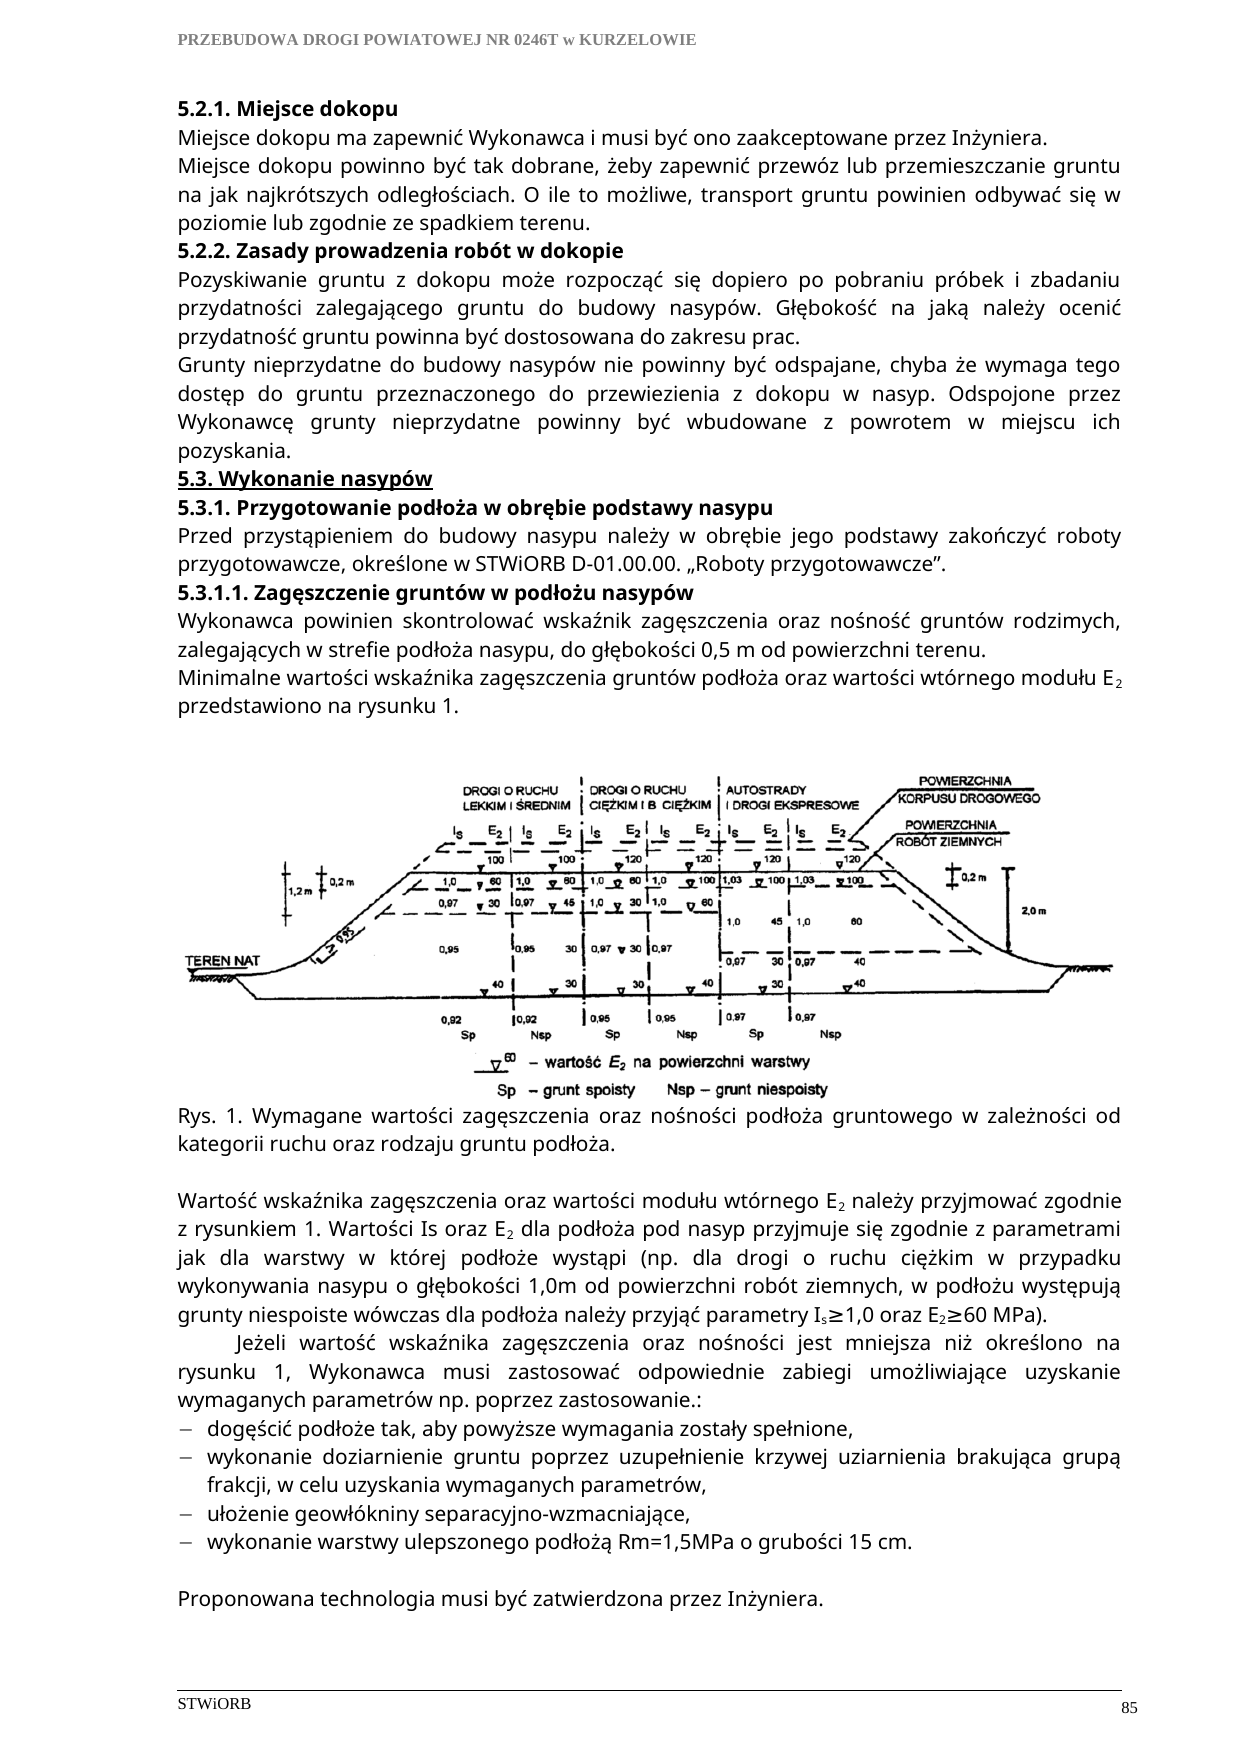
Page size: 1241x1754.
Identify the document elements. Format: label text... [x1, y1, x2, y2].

list dogęścić podłoże tak, aby powyższe wymagania zostały spełnione, [177, 1414, 1122, 1442]
picture [179, 750, 1119, 1099]
text 5.3.1.1. Zagęszczenie gruntów w podłożu nasypów [177, 578, 1122, 606]
text Miejsce dokopu ma zapewnić Wykonawca i musi być ono zaakceptowane przez Inżyniera. [177, 123, 1122, 151]
text Przed przystąpieniem do budowy nasypu należy w obrębie jego podstawy zakończyć roboty przygotowawcze, określone w STWiORB D-01.00.00. „Roboty przygotowawcze”. [177, 521, 1122, 578]
text Wykonawca powinien skontrolować wskaźnik zagęszczenia oraz nośność gruntów rodzimych, zalegających w strefie podłoża nasypu, do głębokości 0,5 m od powierzchni terenu. [177, 606, 1122, 663]
list wykonanie doziarnienie gruntu poprzez uzupełnienie krzywej uziarnienia brakująca grupą frakcji, w celu uzyskania wymaganych parametrów, [177, 1442, 1122, 1499]
text Wartość wskaźnika zagęszczenia oraz wartości modułu wtórnego E2 należy przyjmować zgodnie z rysunkiem 1. Wartości Is oraz E2 dla podłoża pod nasyp przyjmuje się zgodnie z parametrami jak dla warstwy w której podłoże wystąpi (np. dla drogi o ruchu ciężkim w przypadku wykonywania nasypu o głębokości 1,0m od powierzchni robót ziemnych, w podłożu występują grunty niespoiste wówczas dla podłoża należy przyjąć parametry Is≥1,0 oraz E2≥60 MPa). [177, 1186, 1122, 1328]
list ułożenie geowłókniny separacyjno-wzmacniające, [177, 1499, 1122, 1527]
text Rys. 1. Wymagane wartości zagęszczenia oraz nośności podłoża gruntowego w zależności od kategorii ruchu oraz rodzaju gruntu podłoża. [177, 1101, 1122, 1158]
text Minimalne wartości wskaźnika zagęszczenia gruntów podłoża oraz wartości wtórnego modułu E2 przedstawiono na rysunku 1. [177, 663, 1122, 720]
text 5.2.2. Zasady prowadzenia robót w dokopie [177, 237, 1122, 265]
text 5.3. Wykonanie nasypów [177, 464, 1122, 493]
text Jeżeli wartość wskaźnika zagęszczenia oraz nośności jest mniejsza niż określono na rysunku 1, Wykonawca musi zastosować odpowiednie zabiegi umożliwiające uzyskanie wymaganych parametrów np. poprzez zastosowanie.: [177, 1328, 1122, 1414]
list wykonanie warstwy ulepszonego podłożą Rm=1,5MPa o grubości 15 cm. [177, 1527, 1122, 1556]
text Grunty nieprzydatne do budowy nasypów nie powinny być odspajane, chyba że wymaga tego dostęp do gruntu przeznaczonego do przewiezienia z dokopu w nasyp. Odspojone przez Wykonawcę grunty nieprzydatne powinny być wbudowane z powrotem w miejscu ich pozyskania. [177, 350, 1122, 464]
text 5.3.1. Przygotowanie podłoża w obrębie podstawy nasypu [177, 493, 1122, 521]
text 5.2.1. Miejsce dokopu [177, 94, 1122, 123]
text Miejsce dokopu powinno być tak dobrane, żeby zapewnić przewóz lub przemieszczanie gruntu na jak najkrótszych odległościach. O ile to możliwe, transport gruntu powinien odbywać się w poziomie lub zgodnie ze spadkiem terenu. [177, 151, 1122, 237]
text Pozyskiwanie gruntu z dokopu może rozpocząć się dopiero po pobraniu próbek i zbadaniu przydatności zalegającego gruntu do budowy nasypów. Głębokość na jaką należy ocenić przydatność gruntu powinna być dostosowana do zakresu prac. [177, 265, 1122, 350]
text Proponowana technologia musi być zatwierdzona przez Inżyniera. [177, 1584, 1122, 1613]
